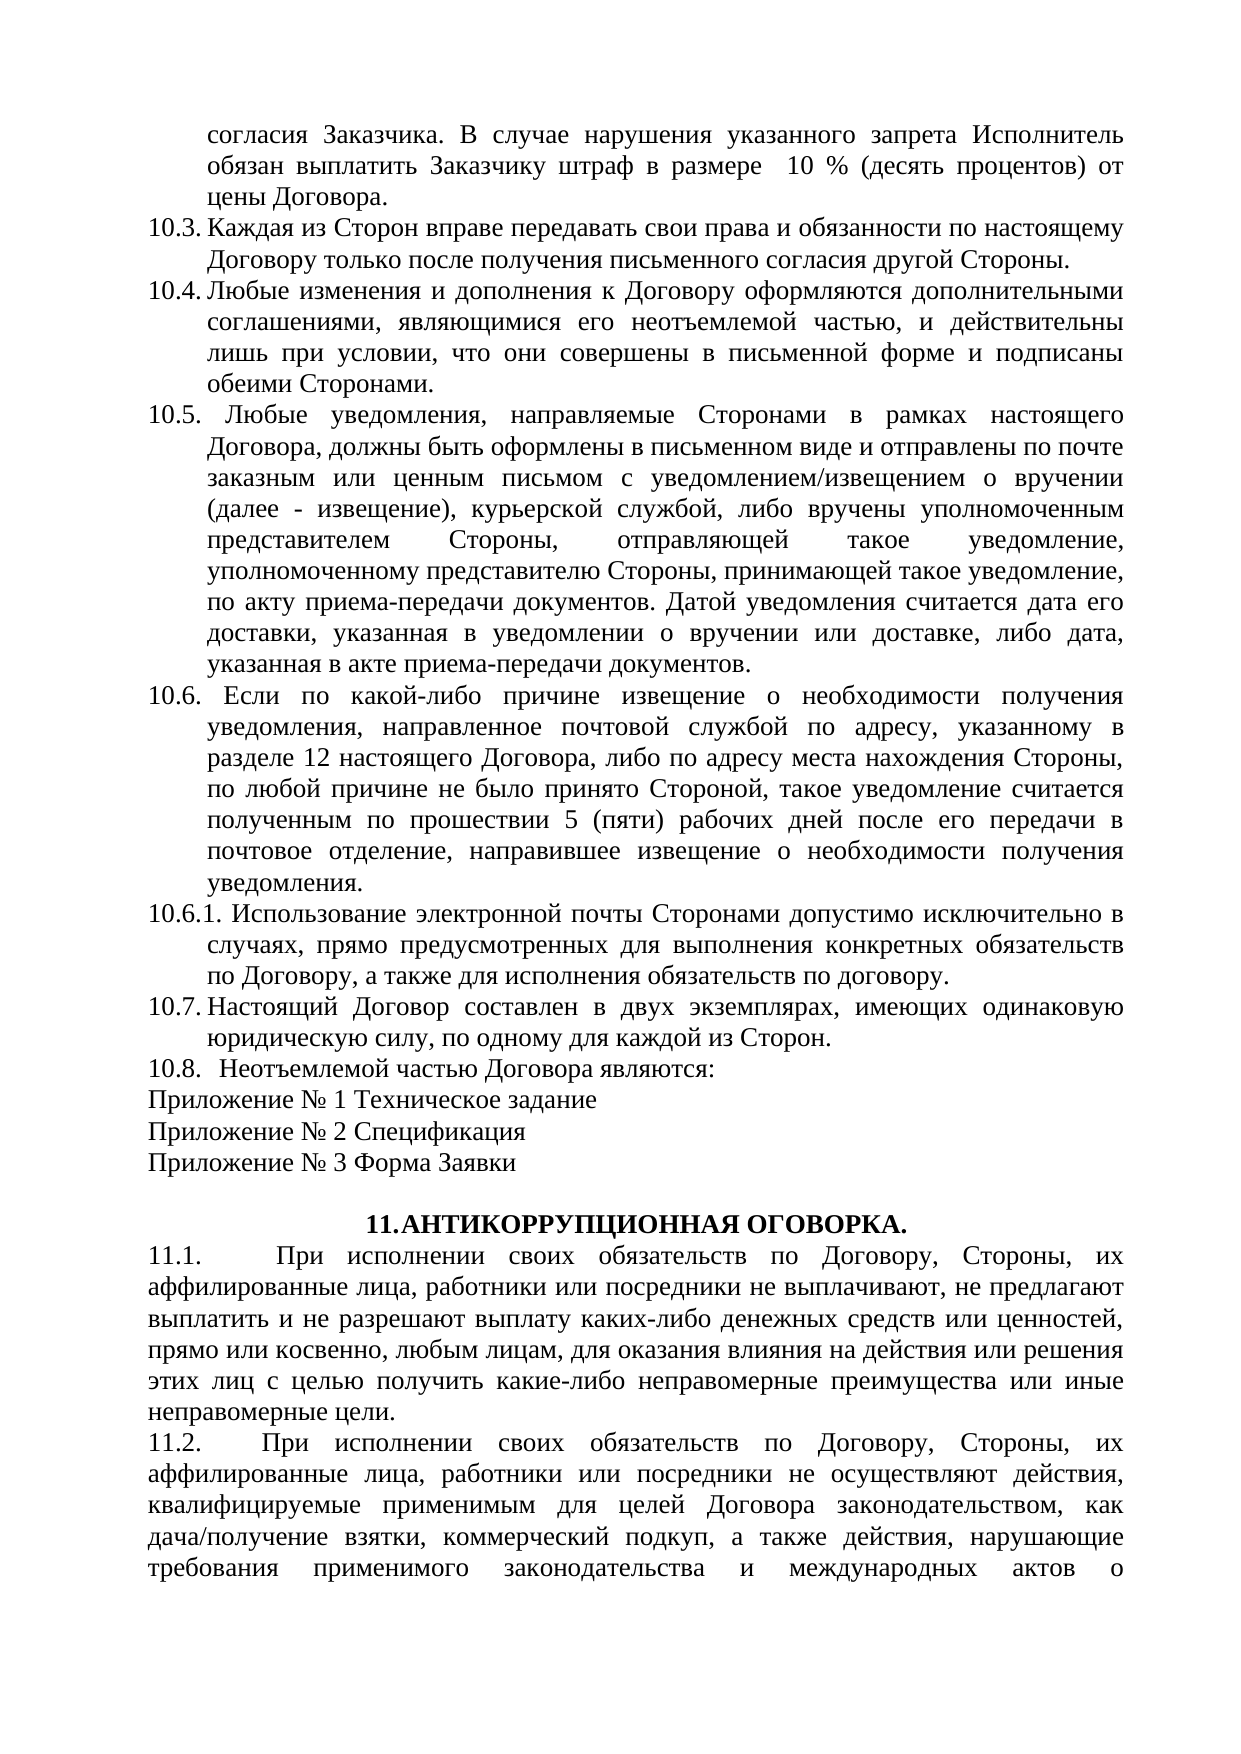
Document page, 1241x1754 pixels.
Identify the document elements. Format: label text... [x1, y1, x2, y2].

text Приложение № 1 Техническое задание [148, 1084, 1125, 1115]
text 10.3. Каждая из Сторон вправе передавать свои права и обязанности по настоящему Договору только после получения письменного согласия другой Стороны. [148, 212, 1125, 274]
text 10.6. Если по какой-либо причине извещение о необходимости получения уведомления, направленное почтовой службой по адресу, указанному в разделе 12 настоящего Договора, либо по адресу места нахождения Стороны, по любой причине не было принято Стороной, такое уведомление считается полученным по прошествии 5 (пяти) рабочих дней после его передачи в почтовое отделение, направившее извещение о необходимости получения уведомления. [148, 679, 1125, 897]
text 10.8. Неотъемлемой частью Договора являются: [148, 1052, 1125, 1084]
text 10.7. Настоящий Договор составлен в двух экземплярах, имеющих одинаковую юридическую силу, по одному для каждой из Сторон. [148, 990, 1125, 1052]
text 11.1. При исполнении своих обязательств по Договору, Стороны, их аффилированные лица, работники или посредники не выплачивают, не предлагают выплатить и не разрешают выплату каких-либо денежных средств или ценностей, прямо или косвенно, любым лицам, для оказания влияния на действия или решения этих лиц с целью получить какие-либо неправомерные преимущества или иные неправомерные цели. [148, 1239, 1125, 1426]
text Приложение № 3 Форма Заявки [148, 1146, 1125, 1177]
text 10.6.1. Использование электронной почты Сторонами допустимо исключительно в случаях, прямо предусмотренных для выполнения конкретных обязательств по Договору, а также для исполнения обязательств по договору. [148, 897, 1125, 990]
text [148, 118, 1125, 212]
text 10.5. Любые уведомления, направляемые Сторонами в рамках настоящего Договора, должны быть оформлены в письменном виде и отправлены по почте заказным или ценным письмом с уведомлением/извещением о вручении (далее - извещение), курьерской службой, либо вручены уполномоченным представителем Стороны, отправляющей такое уведомление, уполномоченному представителю Стороны, принимающей такое уведомление, по акту приема-передачи документов. Датой уведомления считается дата его доставки, указанная в уведомлении о вручении или доставке, либо дата, указанная в акте приема-передачи документов. [148, 398, 1125, 679]
text Приложение № 2 Спецификация [148, 1115, 1125, 1146]
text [148, 1426, 1125, 1582]
text 10.4. Любые изменения и дополнения к Договору оформляются дополнительными соглашениями, являющимися его неотъемлемой частью, и действительны лишь при условии, что они совершены в письменной форме и подписаны обеими Сторонами. [148, 274, 1125, 398]
text 11. АНТИКОРРУПЦИОННАЯ ОГОВОРКА. [148, 1208, 1125, 1239]
